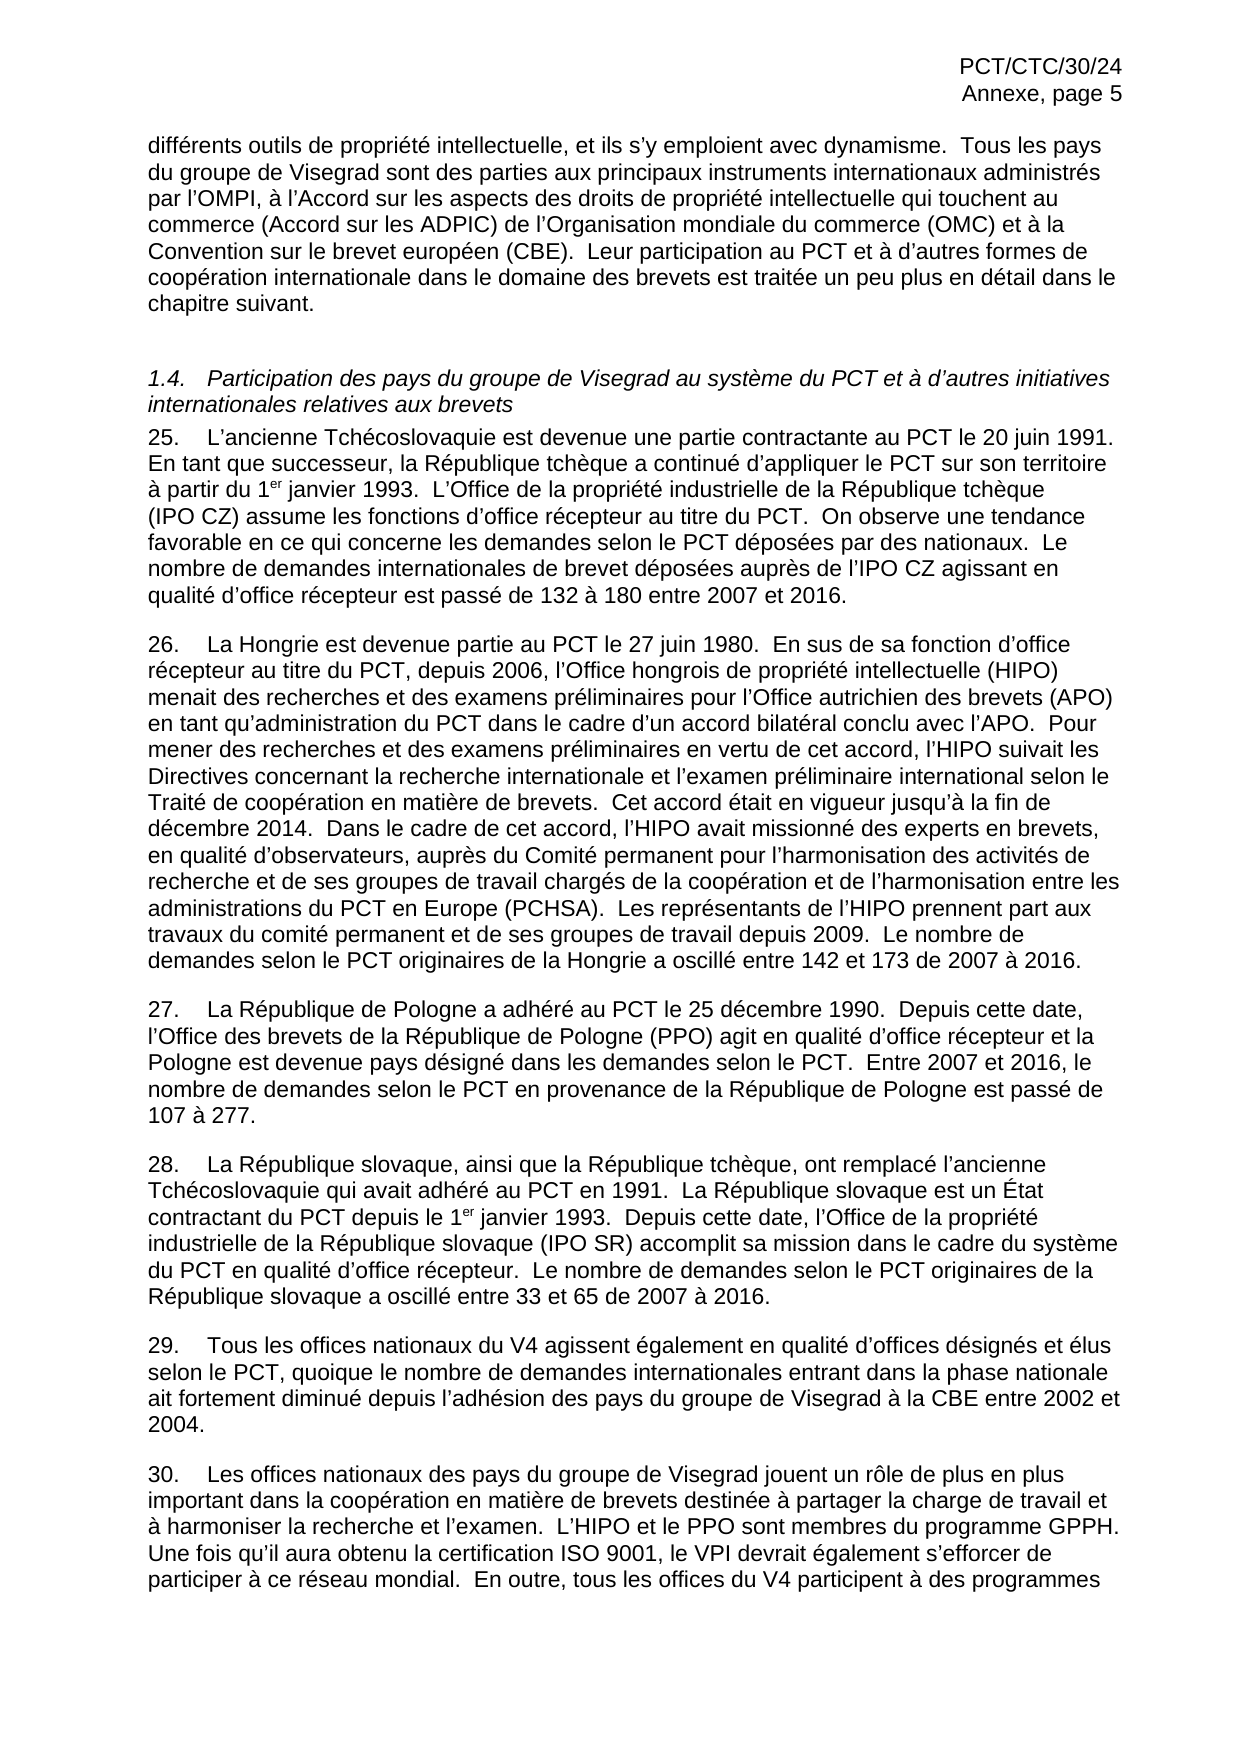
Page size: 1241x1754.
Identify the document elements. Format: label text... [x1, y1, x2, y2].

text La République de Pologne a adhéré au PCT le 25 décembre 1990. Depuis cette date, l’Office des brevets de la République de Pologne (PPO) agit en qualité d’office récepteur et la Pologne est devenue pays désigné dans les demandes selon le PCT. Entre 2007 et 2016, le nombre de demandes selon le PCT en provenance de la République de Pologne est passé de 107 à 277. [148, 996, 1122, 1128]
text Tous les offices nationaux du V4 agissent également en qualité d’offices désignés et élus selon le PCT, quoique le nombre de demandes internationales entrant dans la phase nationale ait fortement diminué depuis l’adhésion des pays du groupe de Visegrad à la CBE entre 2002 et 2004. [148, 1332, 1122, 1438]
text La République slovaque, ainsi que la République tchèque, ont remplacé l’ancienne Tchécoslovaquie qui avait adhéré au PCT en 1991. La République slovaque est un État contractant du PCT depuis le 1er janvier 1993. Depuis cette date, l’Office de la propriété industrielle de la République slovaque (IPO SR) accomplit sa mission dans le cadre du système du PCT en qualité d’office récepteur. Le nombre de demandes selon le PCT originaires de la République slovaque a oscillé entre 33 et 65 de 2007 à 2016. [148, 1151, 1122, 1309]
subtitle 1.4. Participation des pays du groupe de Visegrad au système du PCT et à d’autres initiatives internationales relatives aux brevets [148, 364, 1122, 417]
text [148, 1461, 1122, 1592]
text La Hongrie est devenue partie au PCT le 27 juin 1980. En sus de sa fonction d’office récepteur au titre du PCT, depuis 2006, l’Office hongrois de propriété intellectuelle (HIPO) menait des recherches et des examens préliminaires pour l’Office autrichien des brevets (APO) en tant qu’administration du PCT dans le cadre d’un accord bilatéral conclu avec l’APO. Pour mener des recherches et des examens préliminaires en vertu de cet accord, l’HIPO suivait les Directives concernant la recherche internationale et l’examen préliminaire international selon le Traité de coopération en matière de brevets. Cet accord était en vigueur jusqu’à la fin de décembre 2014. Dans le cadre de cet accord, l’HIPO avait missionné des experts en brevets, en qualité d’observateurs, auprès du Comité permanent pour l’harmonisation des activités de recherche et de ses groupes de travail chargés de la coopération et de l’harmonisation entre les administrations du PCT en Europe (PCHSA). Les représentants de l’HIPO prennent part aux travaux du comité permanent et de ses groupes de travail depuis 2009. Le nombre de demandes selon le PCT originaires de la Hongrie a oscillé entre 142 et 173 de 2007 à 2016. [148, 631, 1122, 973]
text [148, 132, 1122, 317]
text L’ancienne Tchécoslovaquie est devenue une partie contractante au PCT le 20 juin 1991. En tant que successeur, la République tchèque a continué d’appliquer le PCT sur son territoire à partir du 1er janvier 1993. L’Office de la propriété industrielle de la République tchèque (IPO CZ) assume les fonctions d’office récepteur au titre du PCT. On observe une tendance favorable en ce qui concerne les demandes selon le PCT déposées par des nationaux. Le nombre de demandes internationales de brevet déposées auprès de l’IPO CZ agissant en qualité d’office récepteur est passé de 132 à 180 entre 2007 et 2016. [148, 423, 1122, 608]
